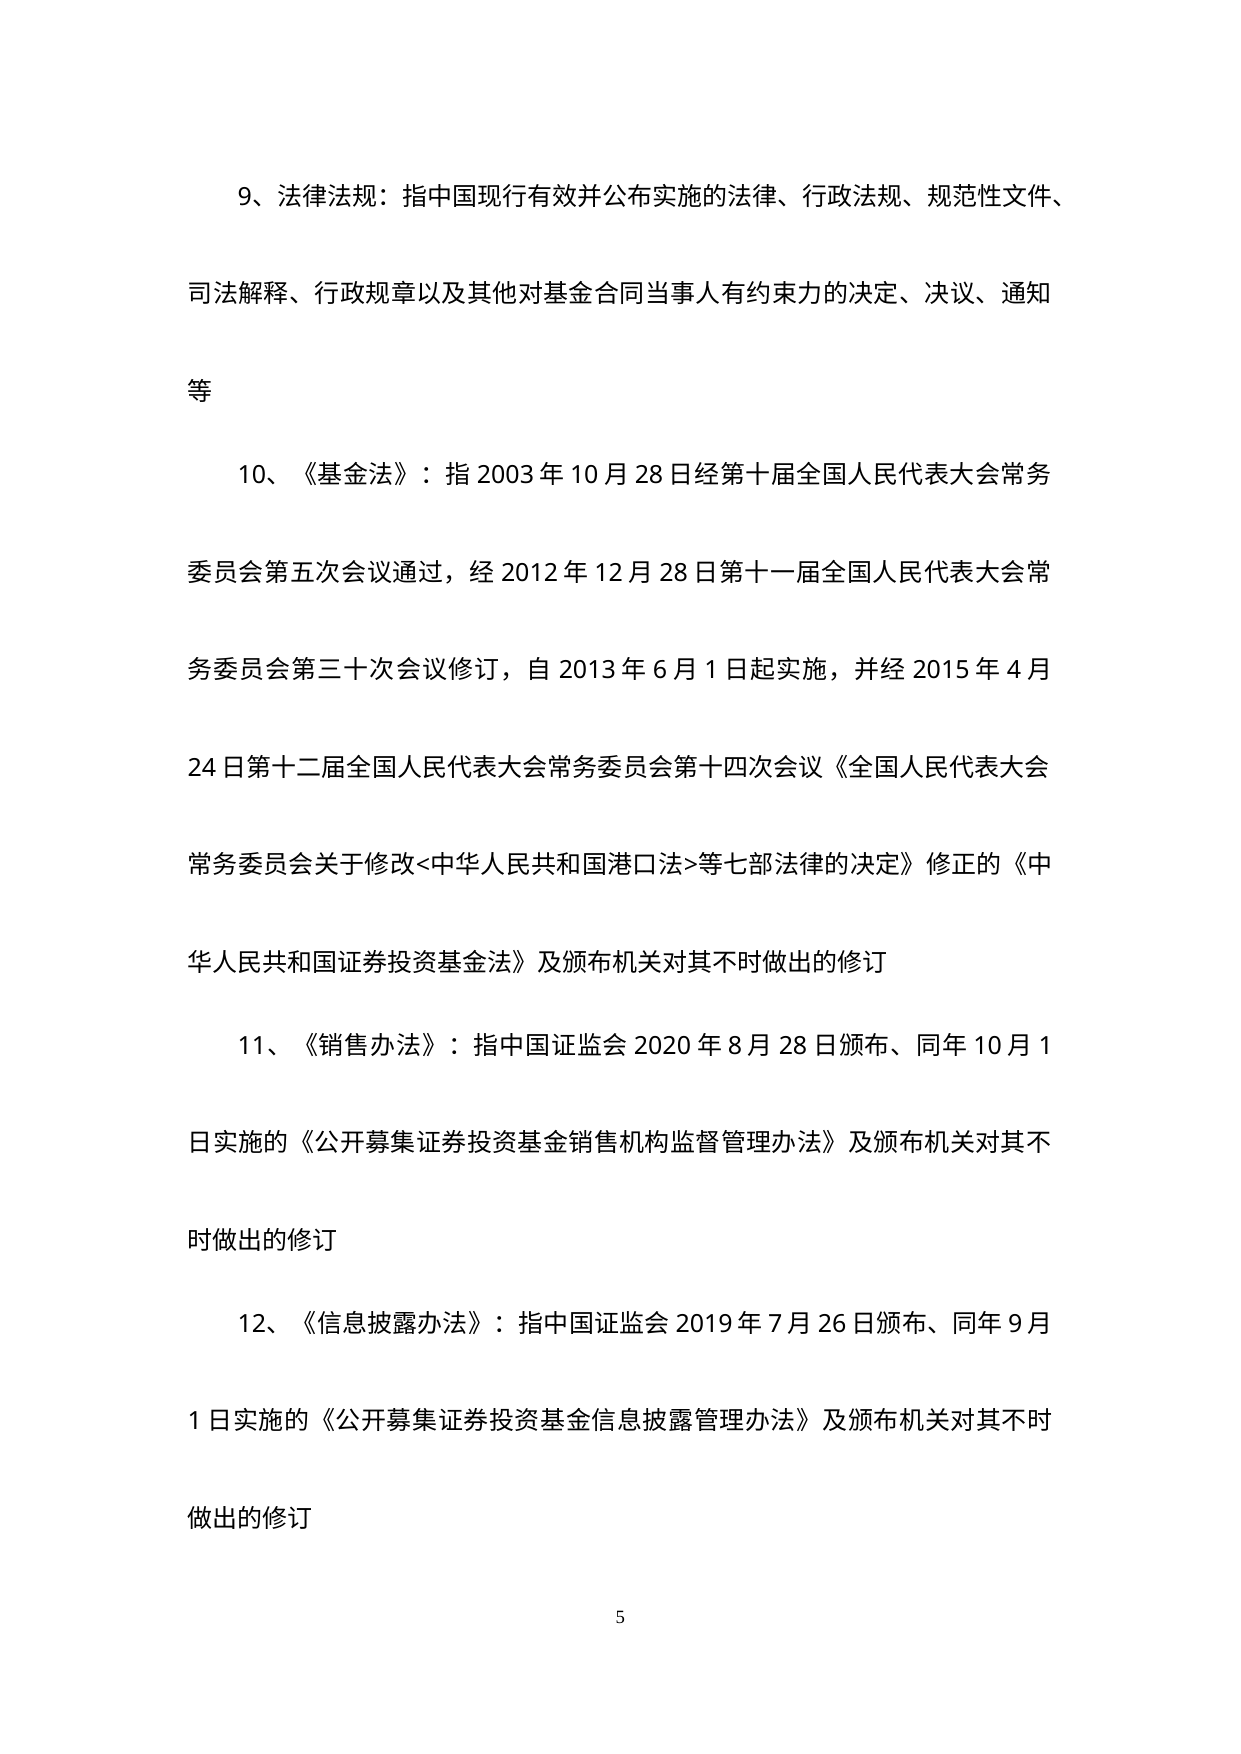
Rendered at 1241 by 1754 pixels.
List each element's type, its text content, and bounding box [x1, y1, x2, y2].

text 11、《销售办法》：指中国证监会2020年8月28日颁布、同年10月1日实施的《公开募集证券投资基金销售机构监督管理办法》及颁布机关对其不时做出的修订 [187, 1011, 1053, 1271]
text 10、《基金法》：指2003年10月28日经第十届全国人民代表大会常务委员会第五次会议通过，经2012年12月28日第十一届全国人民代表大会常务委员会第三十次会议修订，自2013年6月1日起实施，并经2015年4月24日第十二届全国人民代表大会常务委员会第十四次会议《全国人民代表大会常务委员会关于修改<中华人民共和国港口法>等七部法律的决定》修正的《中华人民共和国证券投资基金法》及颁布机关对其不时做出的修订 [187, 440, 1053, 993]
text 9、法律法规：指中国现行有效并公布实施的法律、行政法规、规范性文件、司法解释、行政规章以及其他对基金合同当事人有约束力的决定、决议、通知等 [187, 162, 1053, 422]
text 12、《信息披露办法》：指中国证监会2019年7月26日颁布、同年9月1日实施的《公开募集证券投资基金信息披露管理办法》及颁布机关对其不时做出的修订 [187, 1289, 1053, 1549]
